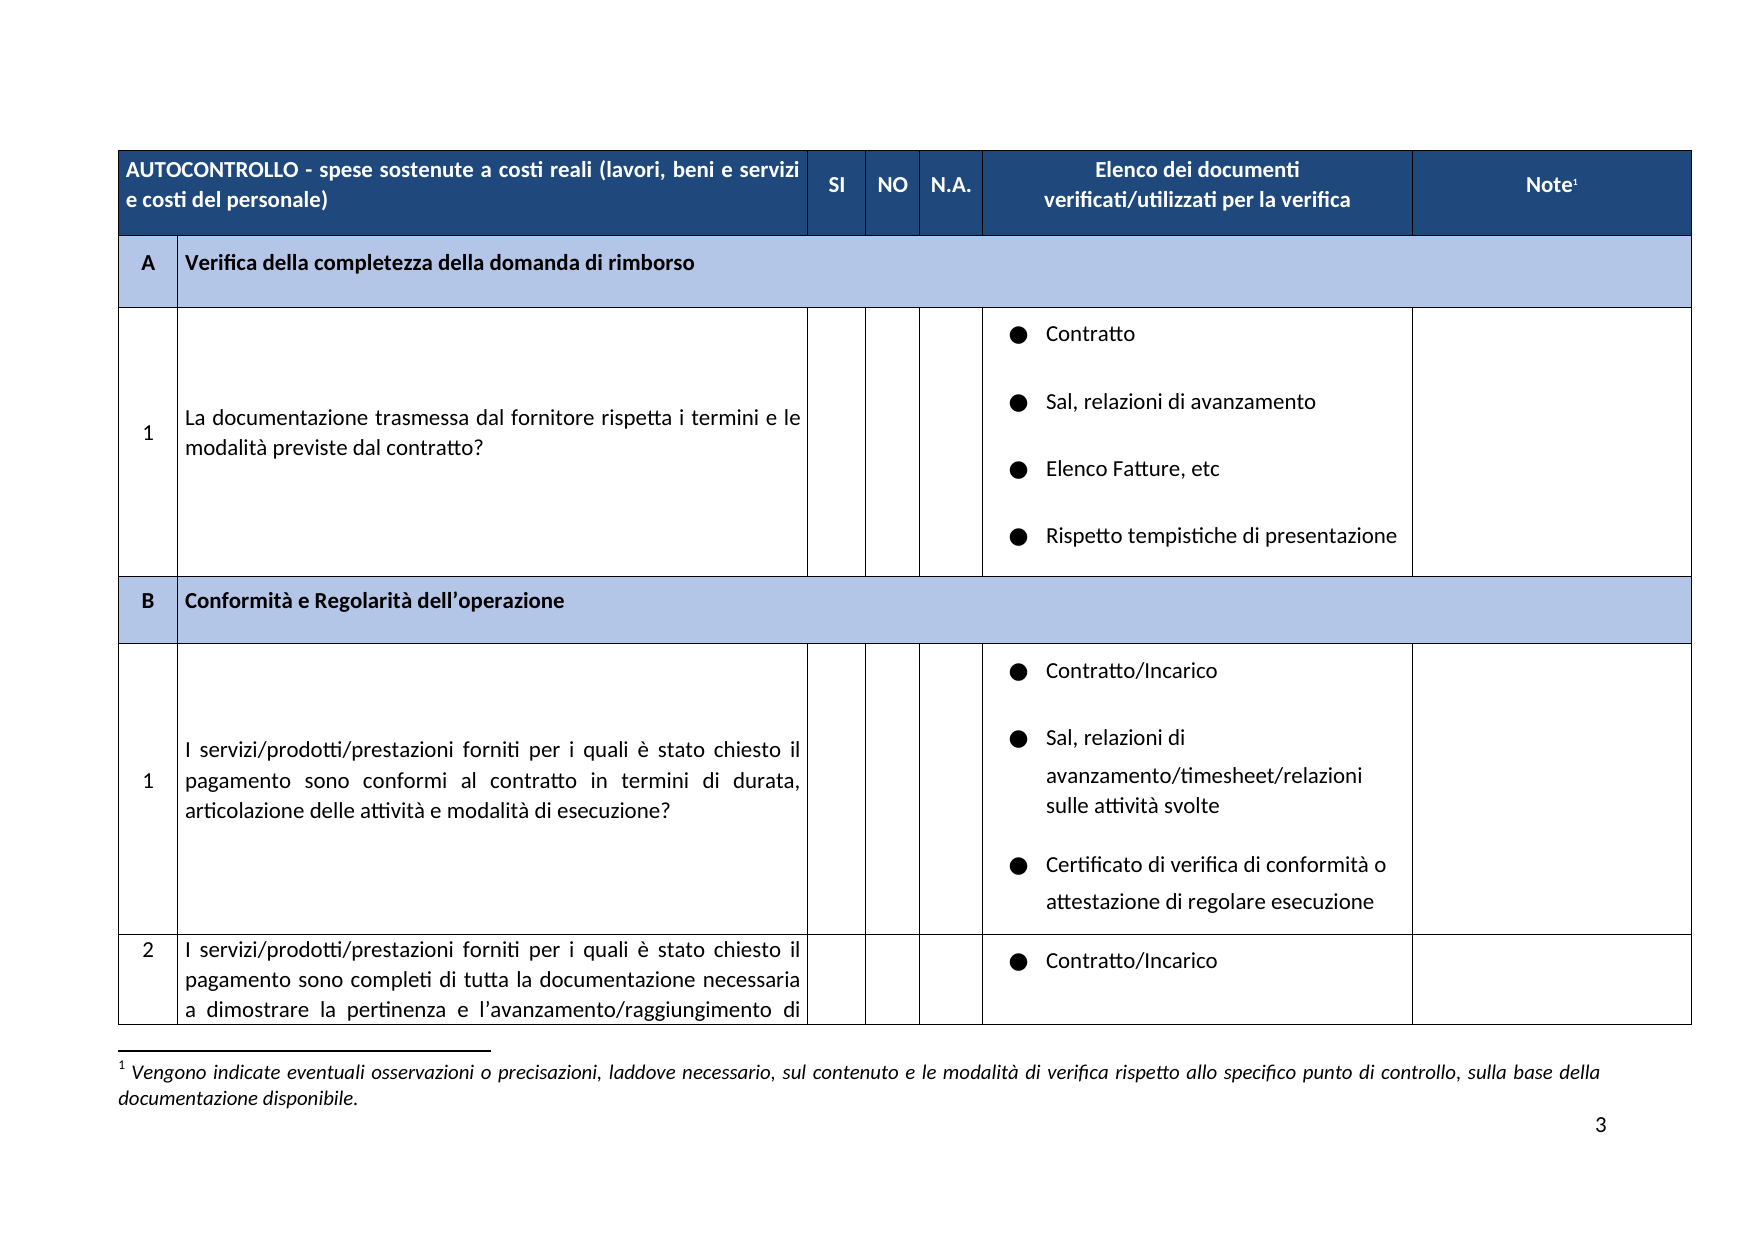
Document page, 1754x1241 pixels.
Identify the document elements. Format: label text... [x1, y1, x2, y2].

table_header Note [1413, 151, 1691, 235]
table_cell [866, 644, 919, 934]
table_cell [920, 308, 982, 576]
table_cell I servizi/prodotti forniti per i quali è stato chiesto il pagamento sono conformi al contratto in termini di durata, articolazione delle attività e modalità di esecuzione? [178, 644, 807, 934]
table_cell [1413, 935, 1691, 1023]
table_cell B [119, 577, 177, 643]
table_cell 2 [119, 935, 177, 1023]
table_cell [808, 935, 865, 1023]
table_cell Verifica della completezza della domanda di rimborso [178, 236, 1691, 307]
table_header AUTOCONTROLLO - spese sostenute a costi reali (lavori, beni e servizi) [119, 151, 807, 235]
table_cell Contratto [983, 644, 1412, 934]
table_header NO [866, 151, 919, 235]
table_cell [808, 308, 865, 576]
table_cell [866, 308, 919, 576]
table_header Elenco dei documenti verificati/utilizzati per la verifica [983, 151, 1412, 235]
table_cell La documentazione trasmessa dal fornitore rispetta i termini e le modalità previste dal contratto? [178, 308, 807, 576]
table_header SI [808, 151, 865, 235]
table_cell [920, 644, 982, 934]
table_cell [920, 935, 982, 1023]
table_cell Conformità e Regolarità dell’operazione [178, 577, 1691, 643]
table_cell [983, 935, 1412, 1023]
table_cell A [119, 236, 177, 307]
table_header N.A. [920, 151, 982, 235]
table_cell 1 [119, 308, 177, 576]
table_cell 1 [119, 644, 177, 934]
table_cell Contratto Sal, relazioni di avanzamento Elenco Fatture, etc Rispetto tempistiche di presentazione [983, 308, 1412, 576]
table_cell [866, 935, 919, 1023]
table_cell [1413, 644, 1691, 934]
table_cell [808, 644, 865, 934]
table_cell [1413, 308, 1691, 576]
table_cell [178, 935, 807, 1023]
